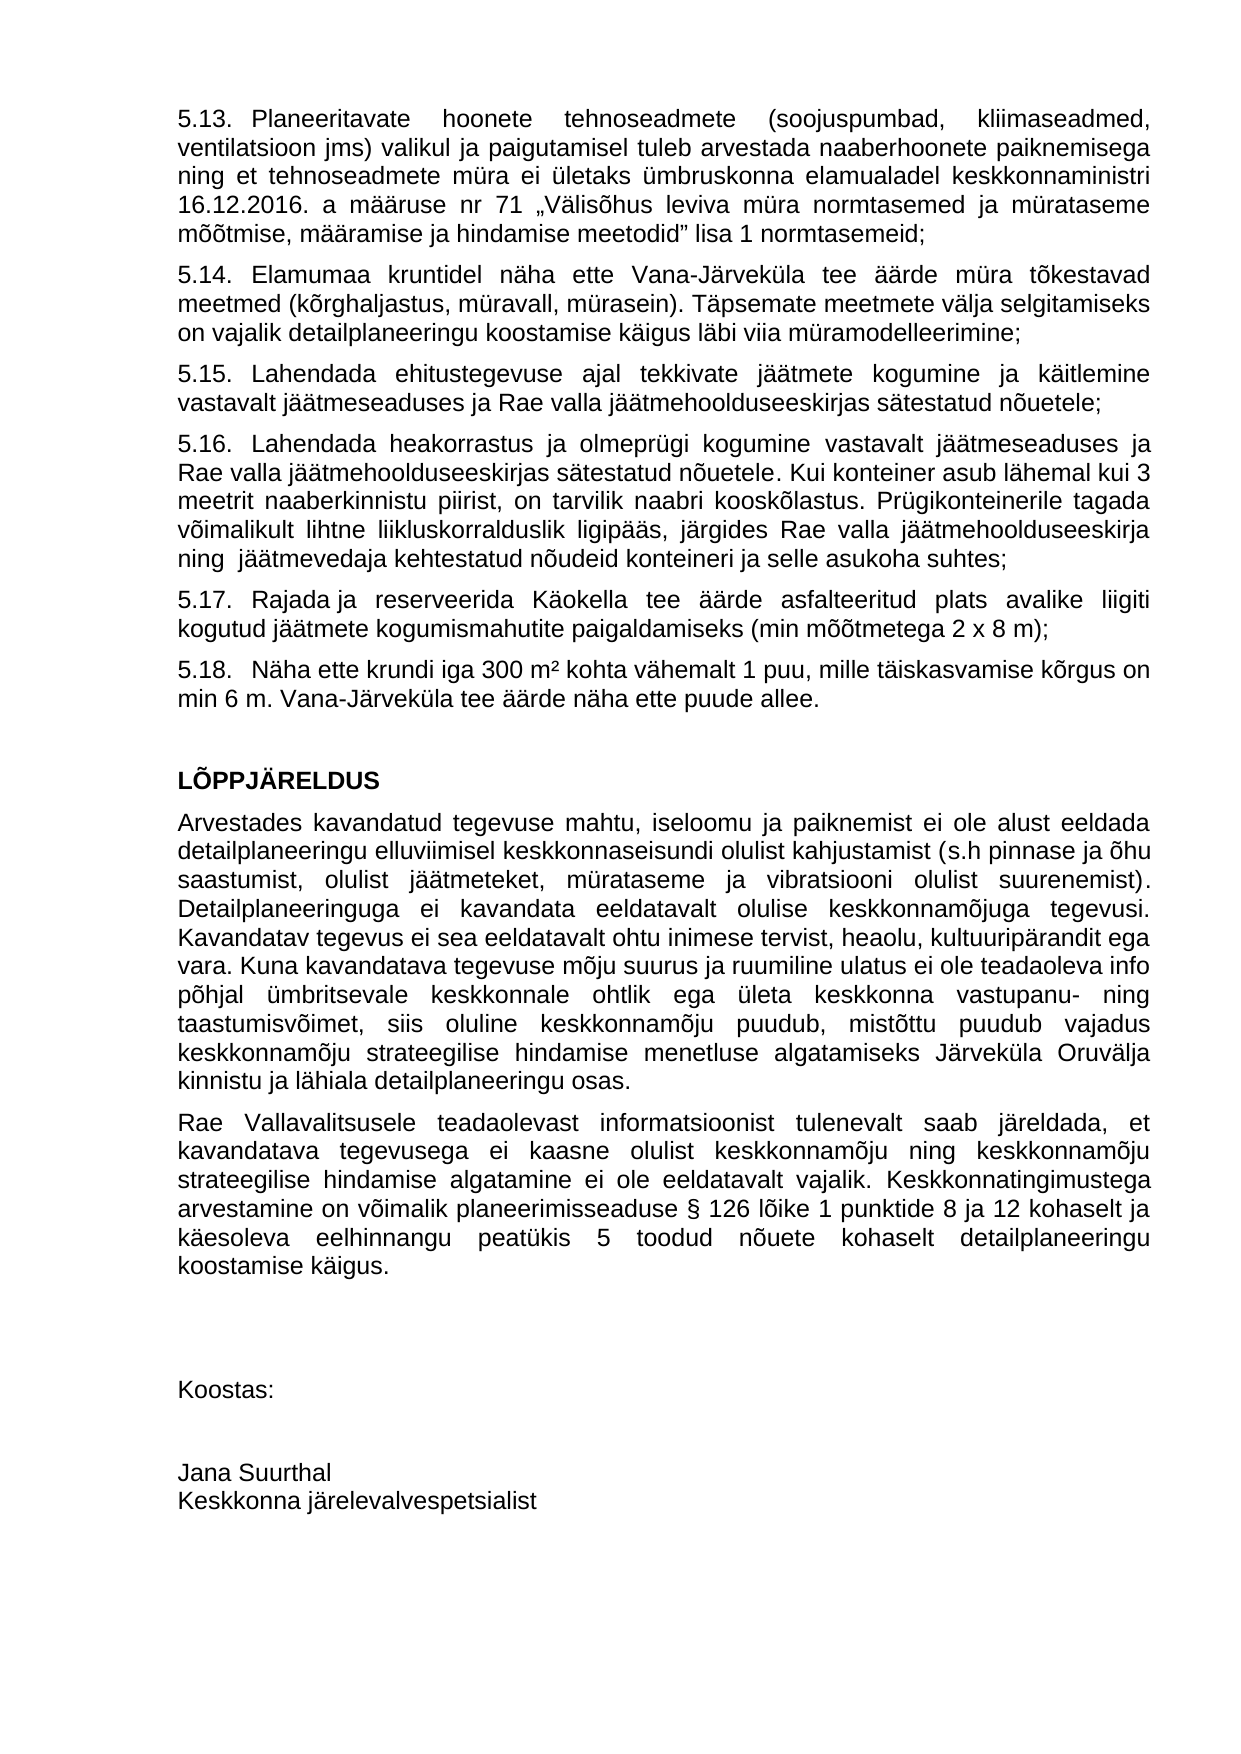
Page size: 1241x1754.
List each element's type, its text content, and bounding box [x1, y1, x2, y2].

text Jana Suurthal [177, 1458, 1152, 1486]
text Koostas: [177, 1375, 1152, 1404]
text Rae Vallavalitsusele teadaolevast informatsioonist tulenevalt saab järeldada, et kavandatava tegevusega ei kaasne olulist keskkonnamõju ning keskkonnamõju strateegilise hindamise algatamine ei ole eeldatavalt vajalik. Keskkonnatingimustega arvestamine on võimalik planeerimisseaduse § 126 lõike 1 punktide 8 ja 12 kohaselt ja käesoleva eelhinnangu peatükis 5 toodud nõuete kohaselt detailplaneeringu koostamise käigus. [177, 1108, 1152, 1280]
list Planeeritavate hoonete tehnoseadmete (soojuspumbad, kliimaseadmed, ventilatsioon jms) valikul ja paigutamisel tuleb arvestada naaberhoonete paiknemisega ning et tehnoseadmete müra ei ületaks ümbruskonna elamualadel keskkonnaministri 16.12.2016. a määruse nr 71 „Välisõhus leviva müra normtasemed ja mürataseme mõõtmise, määramise ja hindamise meetodid” lisa 1 normtasemeid; [177, 104, 1152, 248]
list Rajada ja reserveerida Käokella tee äärde asfalteeritud plats avalike liigiti kogutud jäätmete kogumismahutite paigaldamiseks (min mõõtmetega 2 x 8 m); [177, 585, 1152, 643]
text Keskkonna järelevalvespetsialist [177, 1486, 1152, 1515]
list Näha ette krundi iga 300 m² kohta vähemalt 1 puu, mille täiskasvamise kõrgus on min 6 m. Vana-Järveküla tee äärde näha ette puude allee. [177, 655, 1152, 713]
text Arvestades kavandatud tegevuse mahtu, iseloomu ja paiknemist ei ole alust eeldada detailplaneeringu elluviimisel keskkonnaseisundi olulist kahjustamist (s.h pinnase ja õhu saastumist, olulist jäätmeteket, mürataseme ja vibratsiooni olulist suurenemist). Detailplaneeringuga ei kavandata eeldatavalt olulise keskkonnamõjuga tegevusi. Kavandatav tegevus ei sea eeldatavalt ohtu inimese tervist, heaolu, kultuuripärandit ega vara. Kuna kavandatava tegevuse mõju suurus ja ruumiline ulatus ei ole teadaoleva info põhjal ümbritsevale keskkonnale ohtlik ega ületa keskkonna vastupanu- ning taastumisvõimet, siis oluline keskkonnamõju puudub, mistõttu puudub vajadus keskkonnamõju strateegilise hindamise menetluse algatamiseks Järveküla Oruvälja kinnistu ja lähiala detailplaneeringu osas. [177, 808, 1152, 1095]
list Lahendada ehitustegevuse ajal tekkivate jäätmete kogumine ja käitlemine vastavalt jäätmeseaduses ja Rae valla jäätmehoolduseeskirjas sätestatud nõuetele; [177, 359, 1152, 416]
list Lahendada heakorrastus ja olmeprügi kogumine vastavalt jäätmeseaduses ja Rae valla jäätmehoolduseeskirjas sätestatud nõuetele. Kui konteiner asub lähemal kui 3 meetrit naaberkinnistu piirist, on tarvilik naabri kooskõlastus. Prügikonteinerile tagada võimalikult lihtne liikluskorralduslik ligipääs, järgides Rae valla jäätmehoolduseeskirja ning jäätmevedaja kehtestatud nõudeid konteineri ja selle asukoha suhtes; [177, 429, 1152, 573]
list Elamumaa kruntidel näha ette Vana-Järveküla tee äärde müra tõkestavad meetmed (kõrghaljastus, müravall, mürasein). Täpsemate meetmete välja selgitamiseks on vajalik detailplaneeringu koostamise käigus läbi viia müramodelleerimine; [177, 260, 1152, 346]
text LÕPPJÄRELDUS [177, 766, 1152, 795]
